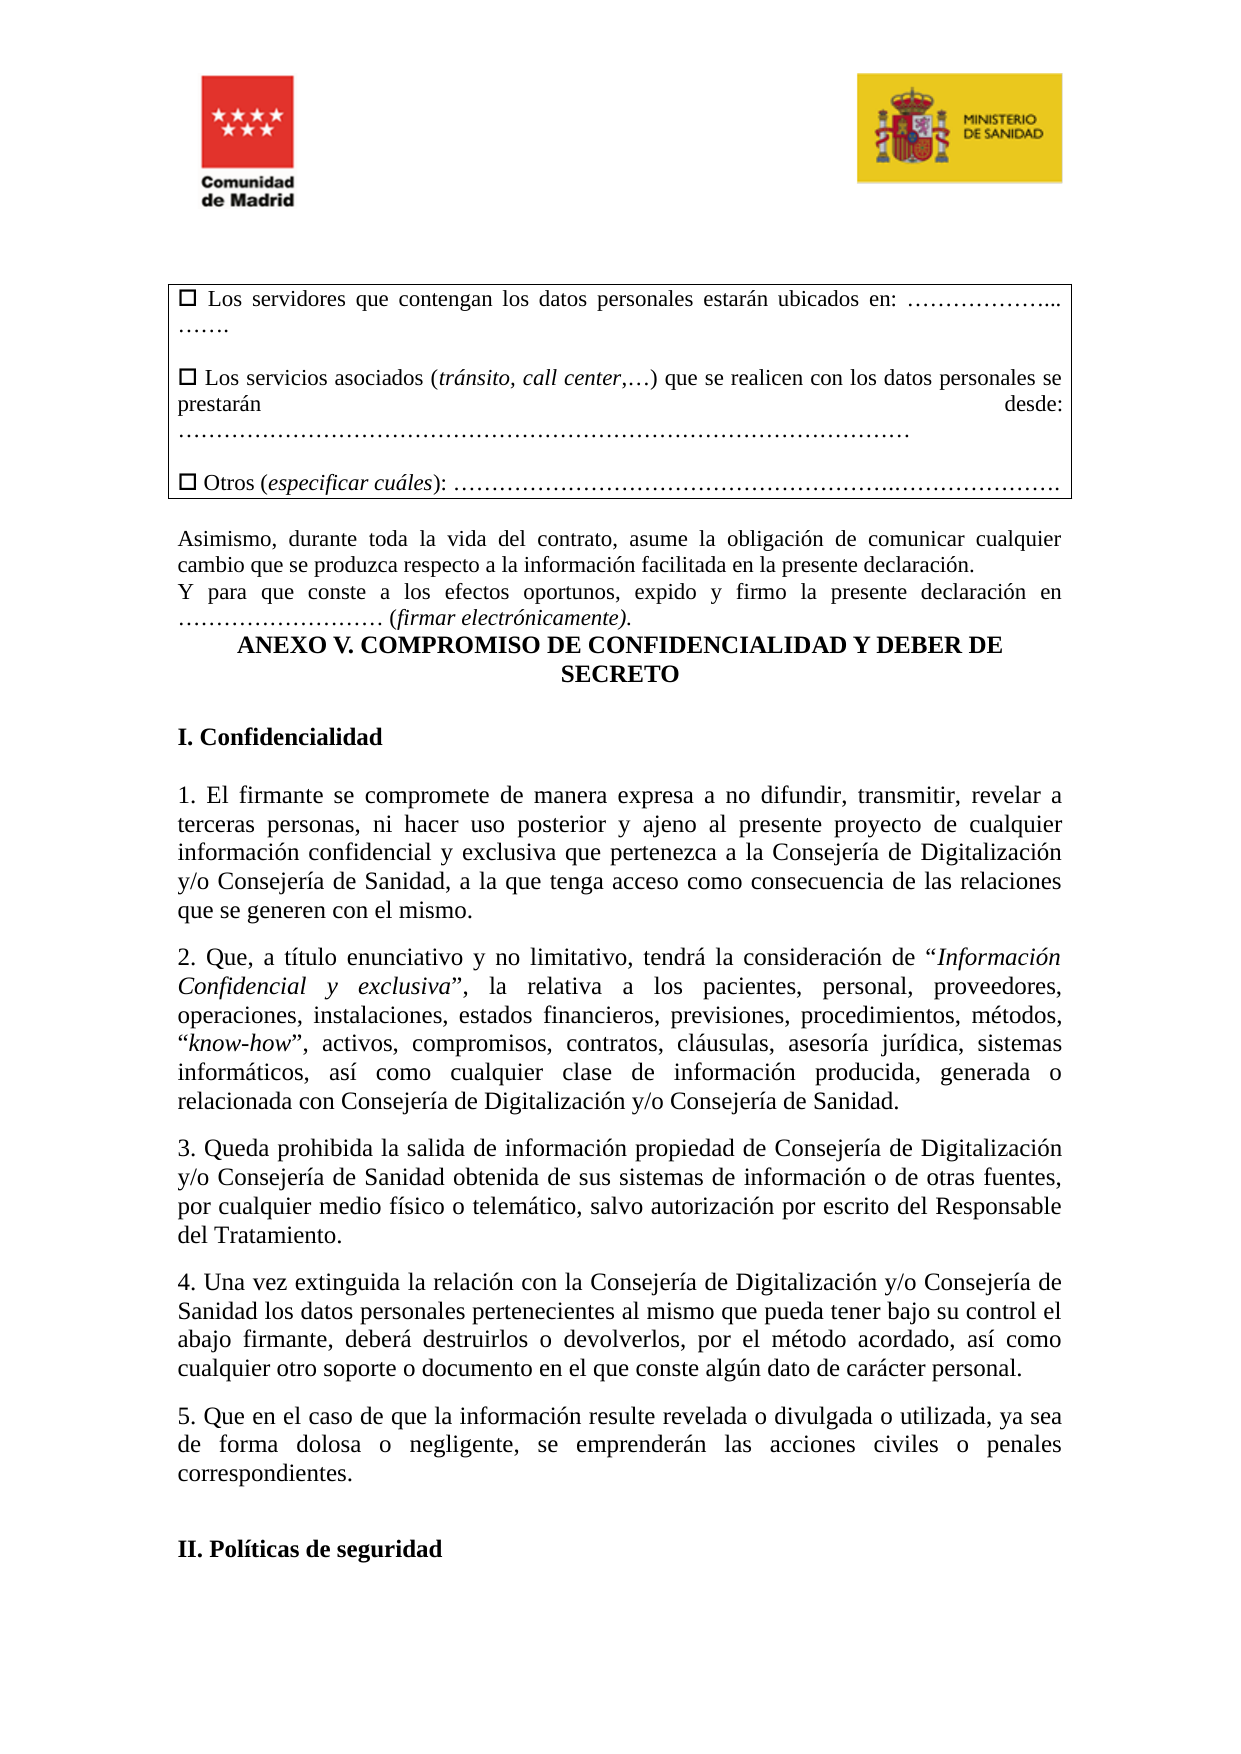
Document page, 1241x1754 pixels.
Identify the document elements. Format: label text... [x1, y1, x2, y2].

text Los servicios asociados (tránsito, call center,…) que se realicen con los datos personales se prestarán desde: …………………………………………………………………………………… [177, 364, 1063, 443]
text Los servidores que contengan los datos personales estarán ubicados en: ………………...……. [169, 285, 1071, 337]
picture [856, 73, 1063, 185]
subtitle ANEXO V. COMPROMISO DE CONFIDENCIALIDAD Y DEBER DE SECRETO [177, 630, 1063, 688]
text 2. Que, a título enunciativo y no limitativo, tendrá la consideración de “Información Confidencial y exclusiva”, la relativa a los pacientes, personal, proveedores, operaciones, instalaciones, estados financieros, previsiones, procedimientos, métodos, “know-how”, activos, compromisos, contratos, cláusulas, asesoría jurídica, sistemas informáticos, así como cualquier clase de información producida, generada o relacionada con Consejería de Digitalización y/o Consejería de Sanidad. [177, 942, 1063, 1115]
text I. Confidencialidad [177, 722, 1063, 751]
text Otros (especificar cuáles): ………………………………………………….…………………. [169, 468, 1071, 498]
text II. Políticas de seguridad [177, 1534, 1063, 1563]
text 1. El firmante se compromete de manera expresa a no difundir, transmitir, revelar a terceras personas, ni hacer uso posterior y ajeno al presente proyecto de cualquier información confidencial y exclusiva que pertenezca a la Consejería de Digitalización y/o Consejería de Sanidad, a la que tenga acceso como consecuencia de las relaciones que se generen con el mismo. [177, 780, 1063, 924]
text Asimismo, durante toda la vida del contrato, asume la obligación de comunicar cualquier cambio que se produzca respecto a la información facilitada en la presente declaración. [177, 525, 1063, 578]
text 5. Que en el caso de que la información resulte revelada o divulgada o utilizada, ya sea de forma dolosa o negligente, se emprenderán las acciones civiles o penales correspondientes. [177, 1401, 1063, 1487]
picture [197, 73, 298, 209]
text 4. Una vez extinguida la relación con la Consejería de Digitalización y/o Consejería de Sanidad los datos personales pertenecientes al mismo que pueda tener bajo su control el abajo firmante, deberá destruirlos o devolverlos, por el método acordado, así como cualquier otro soporte o documento en el que conste algún dato de carácter personal. [177, 1267, 1063, 1382]
text 3. Queda prohibida la salida de información propiedad de Consejería de Digitalización y/o Consejería de Sanidad obtenida de sus sistemas de información o de otras fuentes, por cualquier medio físico o telemático, salvo autorización por escrito del Responsable del Tratamiento. [177, 1133, 1063, 1248]
text Y para que conste a los efectos oportunos, expido y firmo la presente declaración en ……………………… (firmar electrónicamente). [177, 578, 1063, 630]
